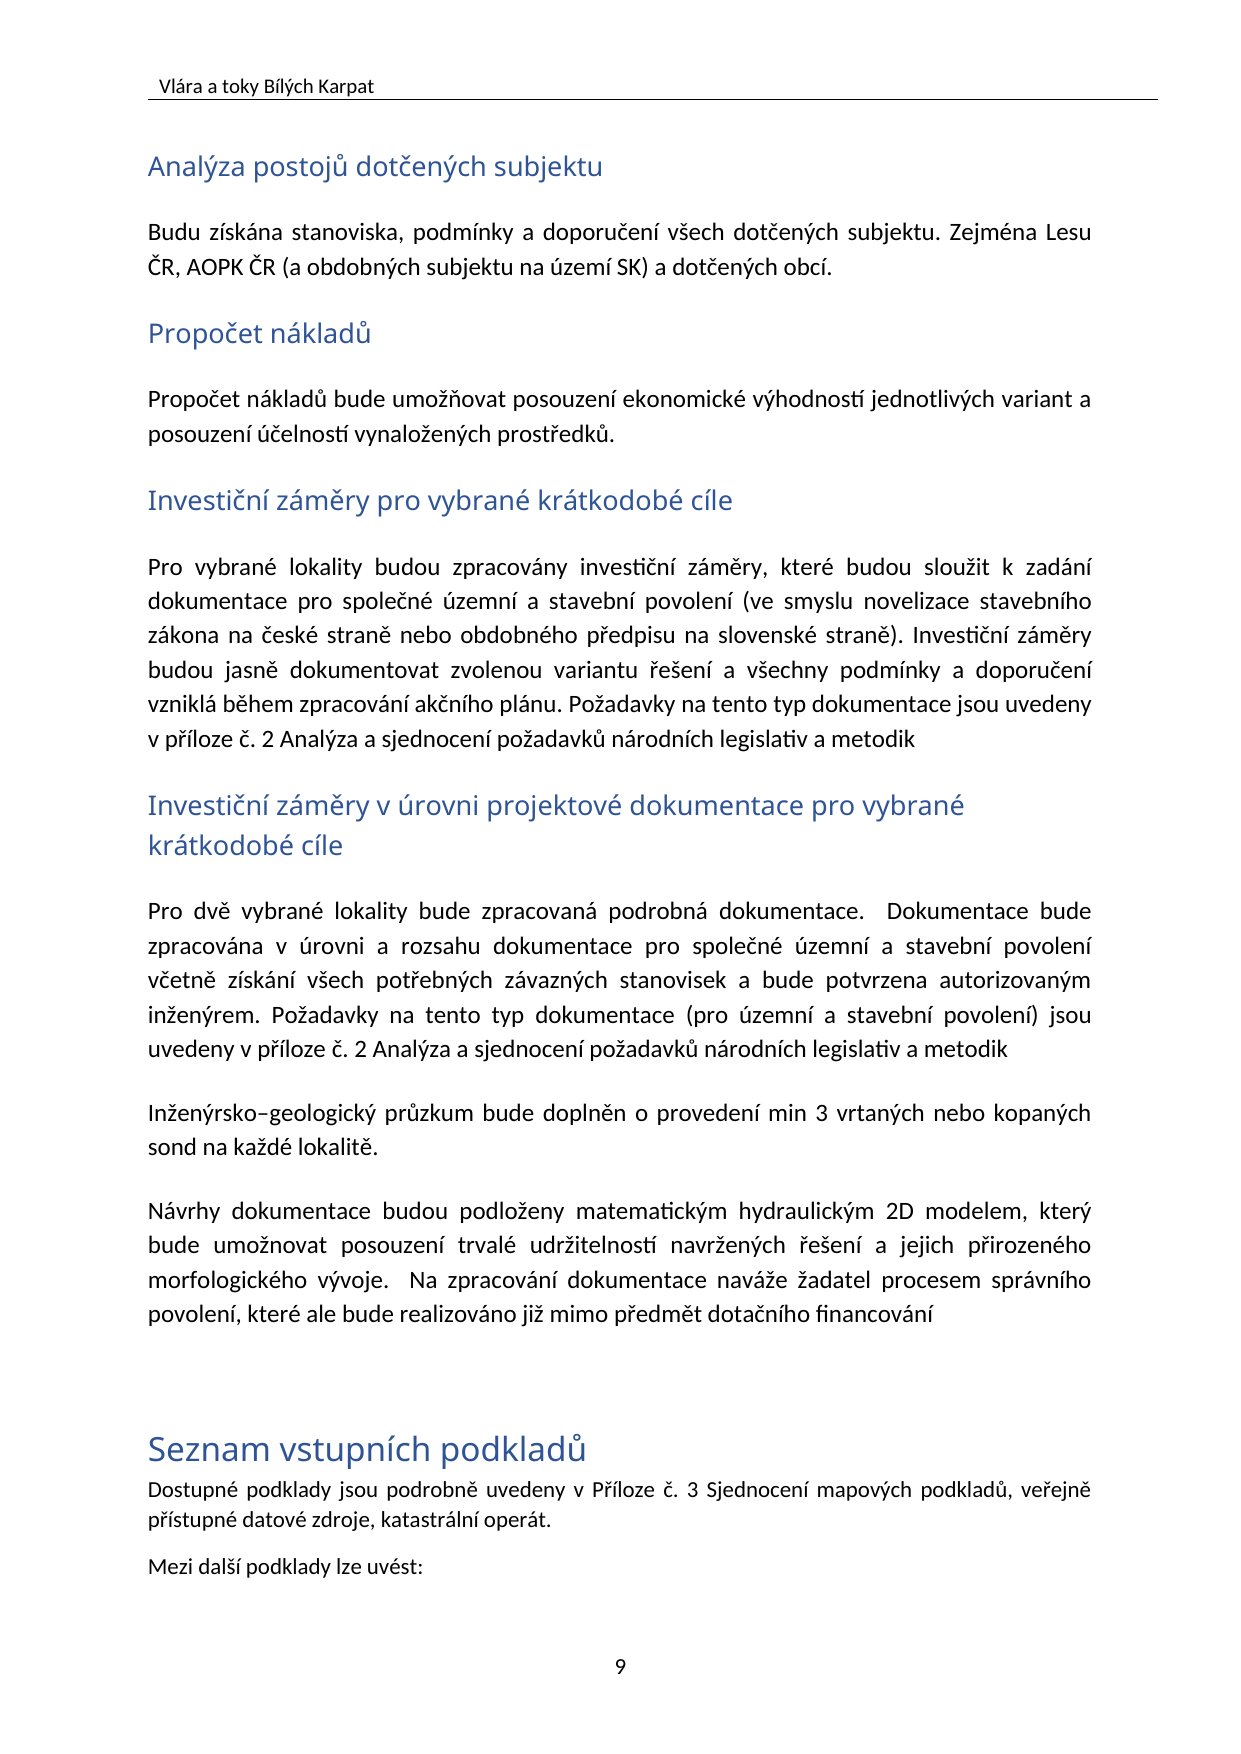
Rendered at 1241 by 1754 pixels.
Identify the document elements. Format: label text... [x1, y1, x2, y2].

text Mezi další podklady lze uvést: [148, 1552, 1093, 1580]
text Inženýrsko–geologický průzkum bude doplněn o provedení min 3 vrtaných nebo kopaných sond na každé lokalitě. [148, 1097, 1093, 1162]
subtitle Propočet nákladů [148, 315, 1093, 352]
subtitle Analýza postojů dotčených subjektu [148, 148, 1093, 184]
text Pro dvě vybrané lokality bude zpracovaná podrobná dokumentace. Dokumentace bude zpracována v úrovni a rozsahu dokumentace pro společné územní a stavební povolení včetně získání všech potřebných závazných stanovisek a bude potvrzena autorizovaným inženýrem. Požadavky na tento typ dokumentace (pro územní a stavební povolení) jsou uvedeny v příloze č. 2 Analýza a sjednocení požadavků národních legislativ a metodik [148, 896, 1093, 1064]
subtitle Investiční záměry v úrovni projektové dokumentace pro vybrané krátkodobé cíle [148, 787, 1093, 863]
subtitle Seznam vstupních podkladů [148, 1426, 1093, 1471]
text Pro vybrané lokality budou zpracovány investiční záměry, které budou sloužit k zadání dokumentace pro společné územní a stavební povolení (ve smyslu novelizace stavebního zákona na české straně nebo obdobného předpisu na slovenské straně). Investiční záměry budou jasně dokumentovat zvolenou variantu řešení a všechny podmínky a doporučení vzniklá během zpracování akčního plánu. Požadavky na tento typ dokumentace jsou uvedeny v příloze č. 2 Analýza a sjednocení požadavků národních legislativ a metodik [148, 551, 1093, 754]
text Návrhy dokumentace budou podloženy matematickým hydraulickým 2D modelem, který bude umožnovat posouzení trvalé udržitelností navržených řešení a jejich přirozeného morfologického vývoje. Na zpracování dokumentace naváže žadatel procesem správního povolení, které ale bude realizováno již mimo předmět dotačního financování [148, 1195, 1093, 1329]
subtitle Investiční záměry pro vybrané krátkodobé cíle [148, 482, 1093, 519]
text Budu získána stanoviska, podmínky a doporučení všech dotčených subjektu. Zejména Lesu ČR, AOPK ČR (a obdobných subjektu na území SK) a dotčených obcí. [148, 217, 1093, 282]
text Dostupné podklady jsou podrobně uvedeny v Příloze č. 3 Sjednocení mapových podkladů, veřejně přístupné datové zdroje, katastrální operát. [148, 1475, 1093, 1533]
text Propočet nákladů bude umožňovat posouzení ekonomické výhodností jednotlivých variant a posouzení účelností vynaložených prostředků. [148, 384, 1093, 449]
